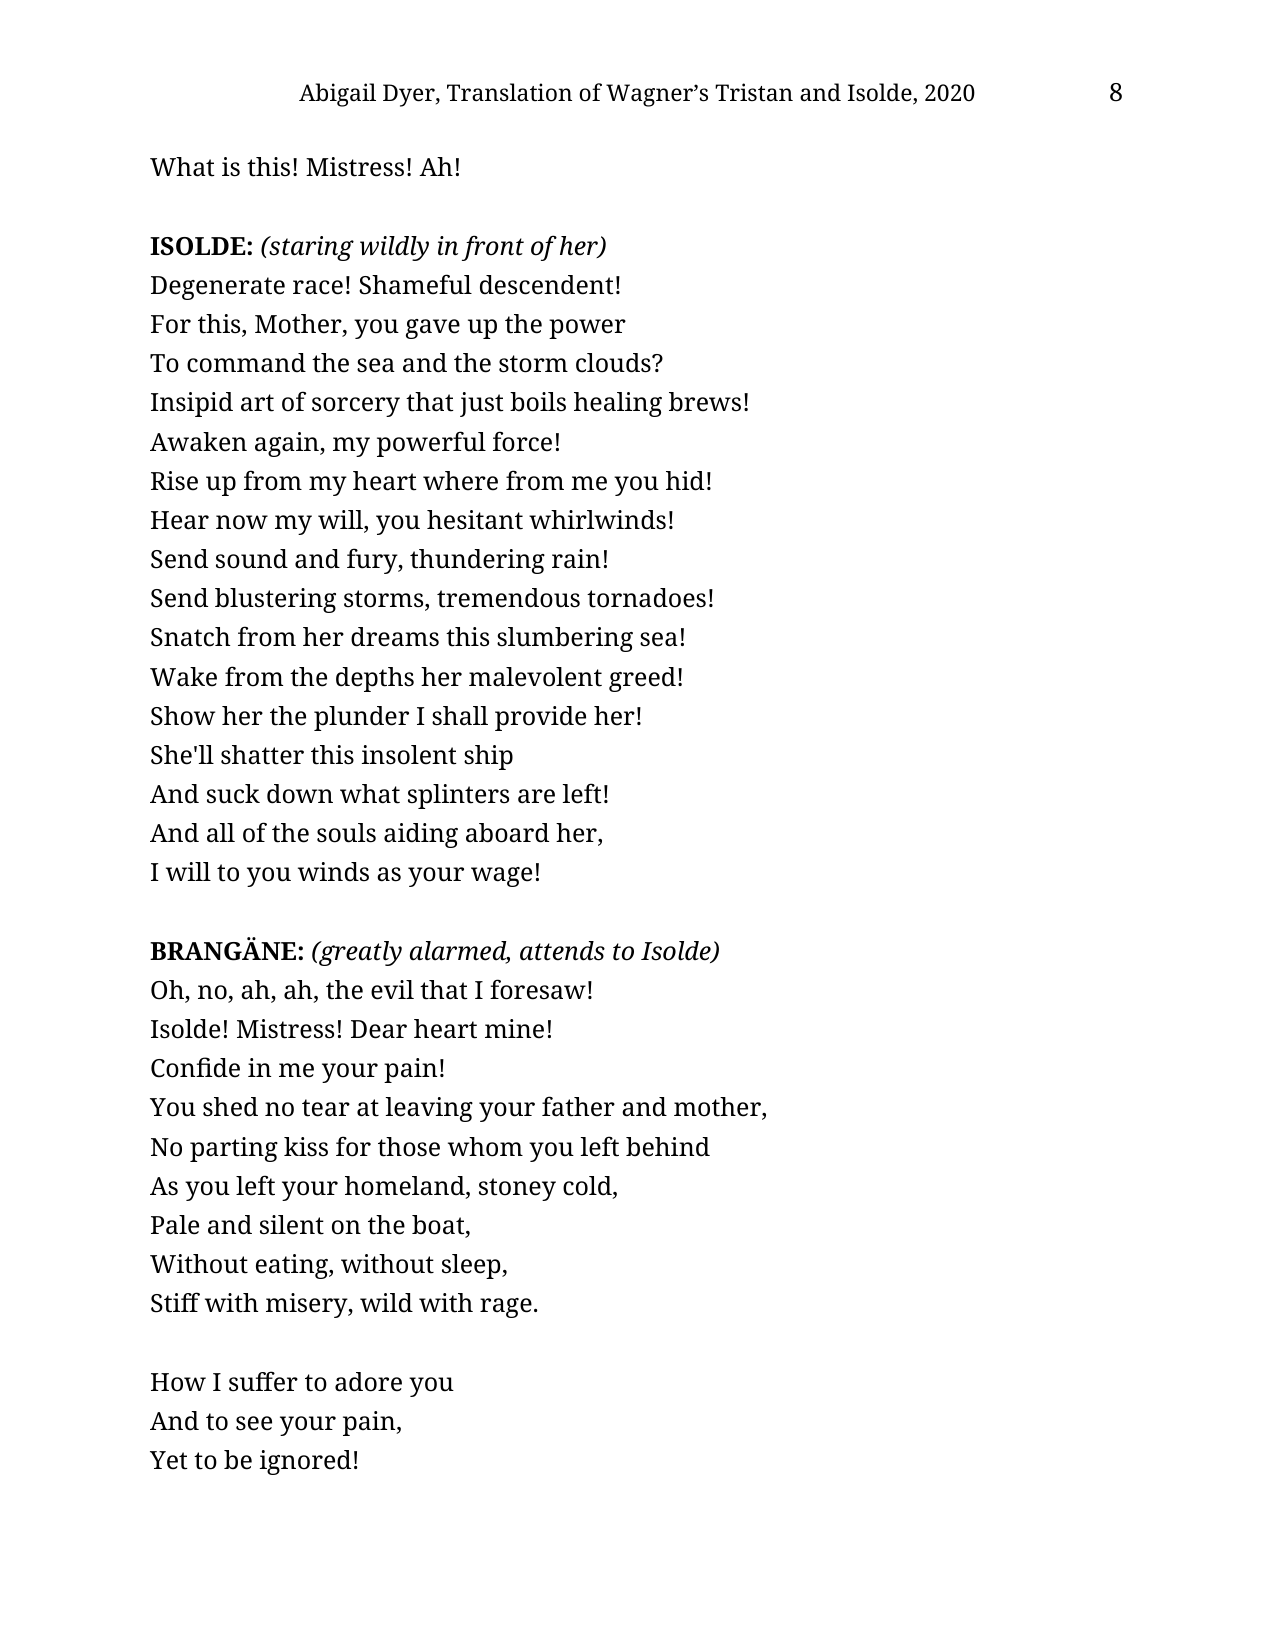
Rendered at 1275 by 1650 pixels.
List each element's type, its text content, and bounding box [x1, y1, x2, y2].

text Yet to be ignored! [150, 1442, 1125, 1477]
text Rise up from my heart where from me you hid! [150, 463, 1125, 497]
text Stiff with misery, wild with rage. [150, 1286, 1125, 1320]
text And all of the souls aiding aboard her, [150, 816, 1125, 850]
text Show her the plunder I shall provide her! [150, 698, 1125, 732]
text ISOLDE: (staring wildly in front of her) [150, 228, 1125, 262]
text Hear now my will, you hesitant whirlwinds! [150, 502, 1125, 537]
text No parting kiss for those whom you left behind [150, 1129, 1125, 1163]
text Send blustering storms, tremendous tornadoes! [150, 581, 1125, 615]
text How I suffer to adore you [150, 1364, 1125, 1398]
text Snatch from her dreams this slumbering sea! [150, 620, 1125, 654]
text BRANGÄNE: (greatly alarmed, attends to Isolde) [150, 933, 1125, 967]
text I will to you winds as your wage! [150, 855, 1125, 889]
text Wake from the depths her malevolent greed! [150, 659, 1125, 693]
text And suck down what splinters are left! [150, 777, 1125, 811]
text Awaken again, my powerful force! [150, 424, 1125, 458]
text And to see your pain, [150, 1403, 1125, 1437]
text She'll shatter this insolent ship [150, 737, 1125, 772]
text You shed no tear at leaving your father and mother, [150, 1090, 1125, 1124]
text Without eating, without sleep, [150, 1247, 1125, 1281]
text For this, Mother, you gave up the power [150, 307, 1125, 341]
text Pale and silent on the boat, [150, 1207, 1125, 1242]
text Send sound and fury, thundering rain! [150, 542, 1125, 576]
text Confide in me your pain! [150, 1051, 1125, 1085]
text Degenerate race! Shameful descendent! [150, 267, 1125, 302]
text Isolde! Mistress! Dear heart mine! [150, 1012, 1125, 1046]
text Oh, no, ah, ah, the evil that I foresaw! [150, 972, 1125, 1007]
text To command the sea and the storm clouds? [150, 346, 1125, 380]
text As you left your homeland, stoney cold, [150, 1168, 1125, 1202]
text What is this! Mistress! Ah! [150, 150, 1125, 184]
text Insipid art of sorcery that just boils healing brews! [150, 385, 1125, 419]
